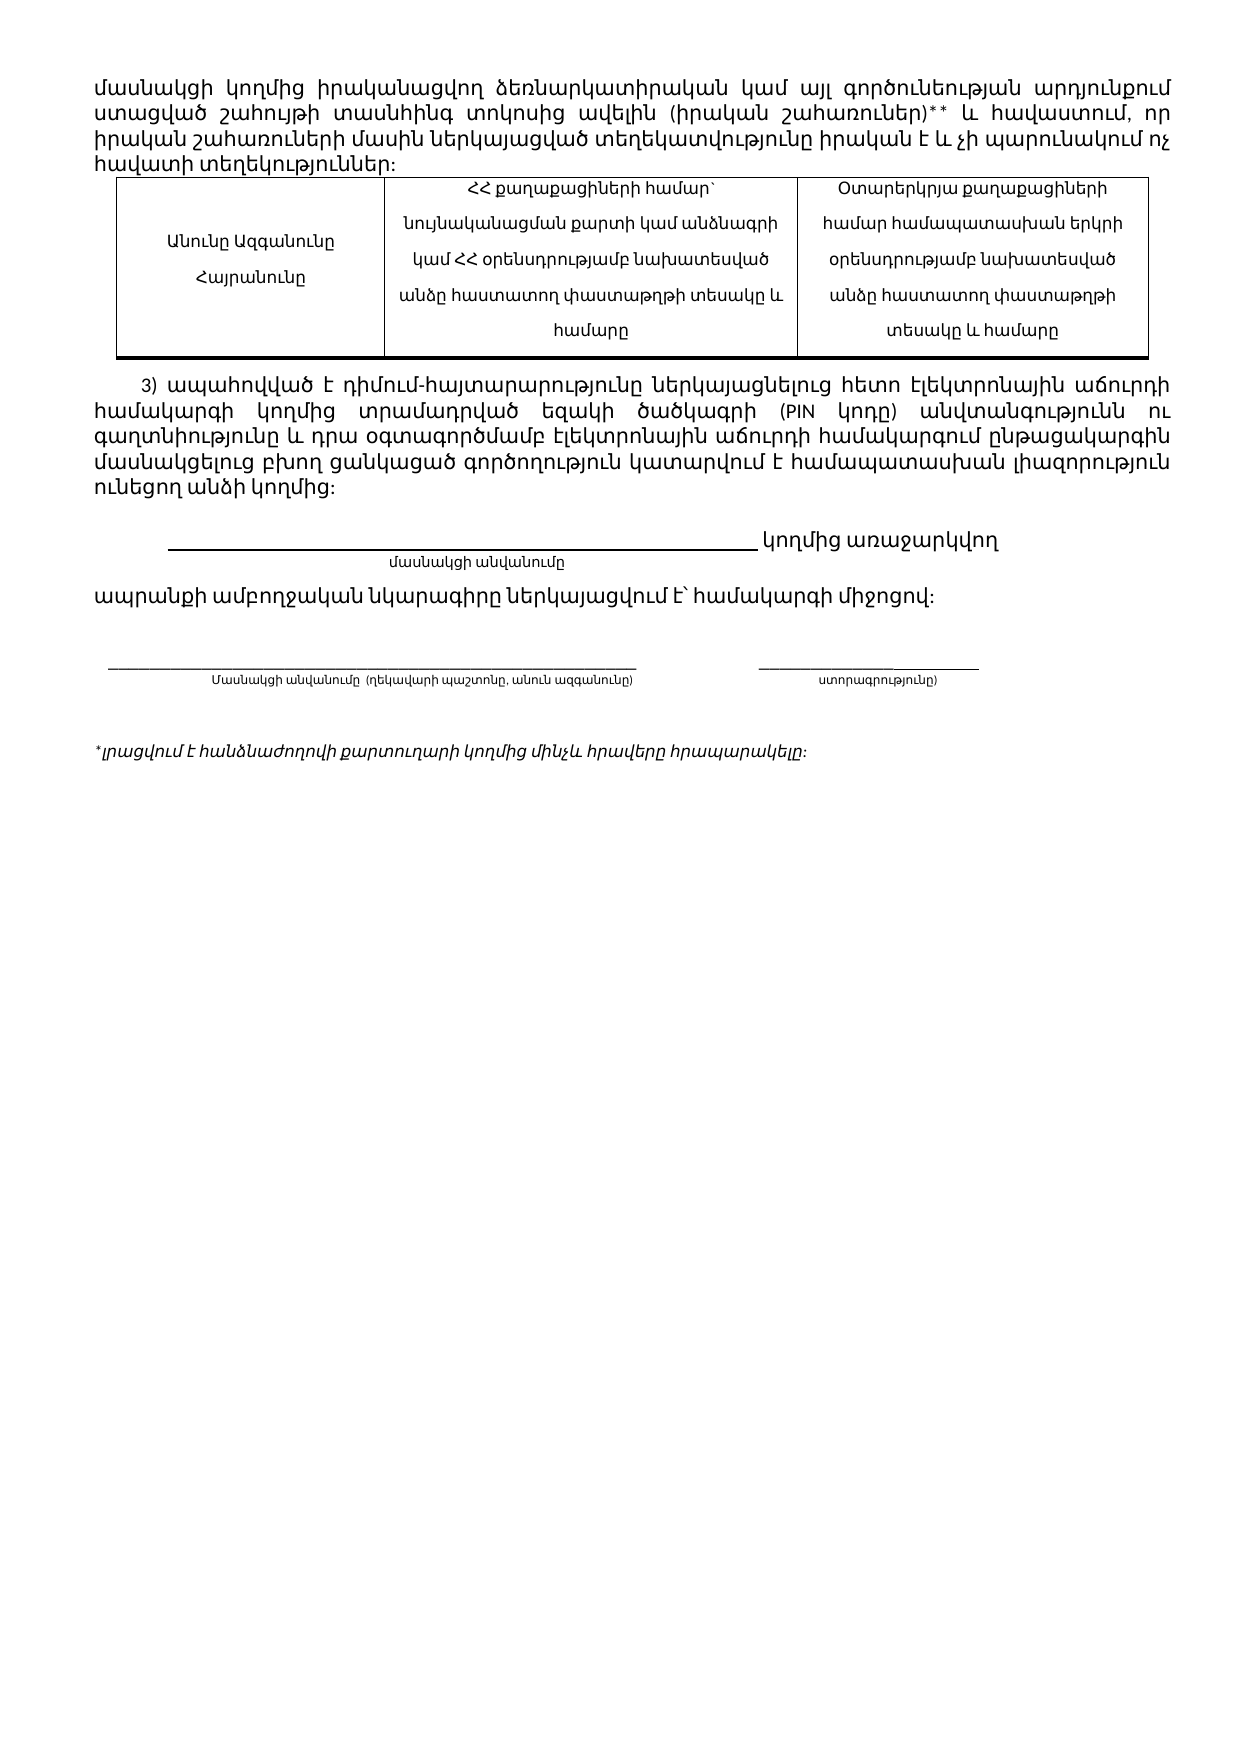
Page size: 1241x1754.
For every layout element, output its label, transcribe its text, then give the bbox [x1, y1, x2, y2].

text ապրանքի ամբողջական նկարագիրը ներկայացվում է՝ համակարգի միջոցով: [94, 584, 1171, 609]
table_header Օտարերկրյա քաղաքացիների համար համապատասխան երկրի օրենսդրությամբ նախատեսված անձը հաստատող փաստաթղթի տեսակը և համարը [798, 178, 1148, 356]
text ___________________________________________________ _____________ [108, 647, 1171, 673]
text Մասնակցի անվանումը (ղեկավարի պաշտոնը, անուն ազգանունը) ստորագրությունը) [108, 673, 1171, 698]
text *լրացվում է հանձնաժողովի քարտուղարի կողմից մինչև հրավերը հրապարակելը: [94, 741, 1171, 762]
text մասնակցի անվանումը [94, 553, 1171, 584]
table_header Անունը Ազգանունը Հայրանունը [117, 178, 384, 356]
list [94, 75, 1171, 177]
text կողմից առաջարկվող [94, 528, 1171, 553]
table_header ՀՀ քաղաքացիների համար` նույնականացման քարտի կամ անձնագրի կամ ՀՀ օրենսդրությամբ նախատեսված անձը հաստատող փաստաթղթի տեսակը և համարը [385, 178, 797, 356]
text 3) ապահովված է դիմում-հայտարարությունը ներկայացնելուց հետո էլեկտրոնային աճուրդի համակարգի կողմից տրամադրված եզակի ծածկագրի (PIN կոդը) անվտանգությունն ու գաղտնիությունը և դրա օգտագործմամբ էլեկտրոնային աճուրդի համակարգում ընթացակարգին մասնակցելուց բխող ցանկացած գործողություն կատարվում է համապատասխան լիազորություն ունեցող անձի կողմից: [94, 373, 1171, 500]
